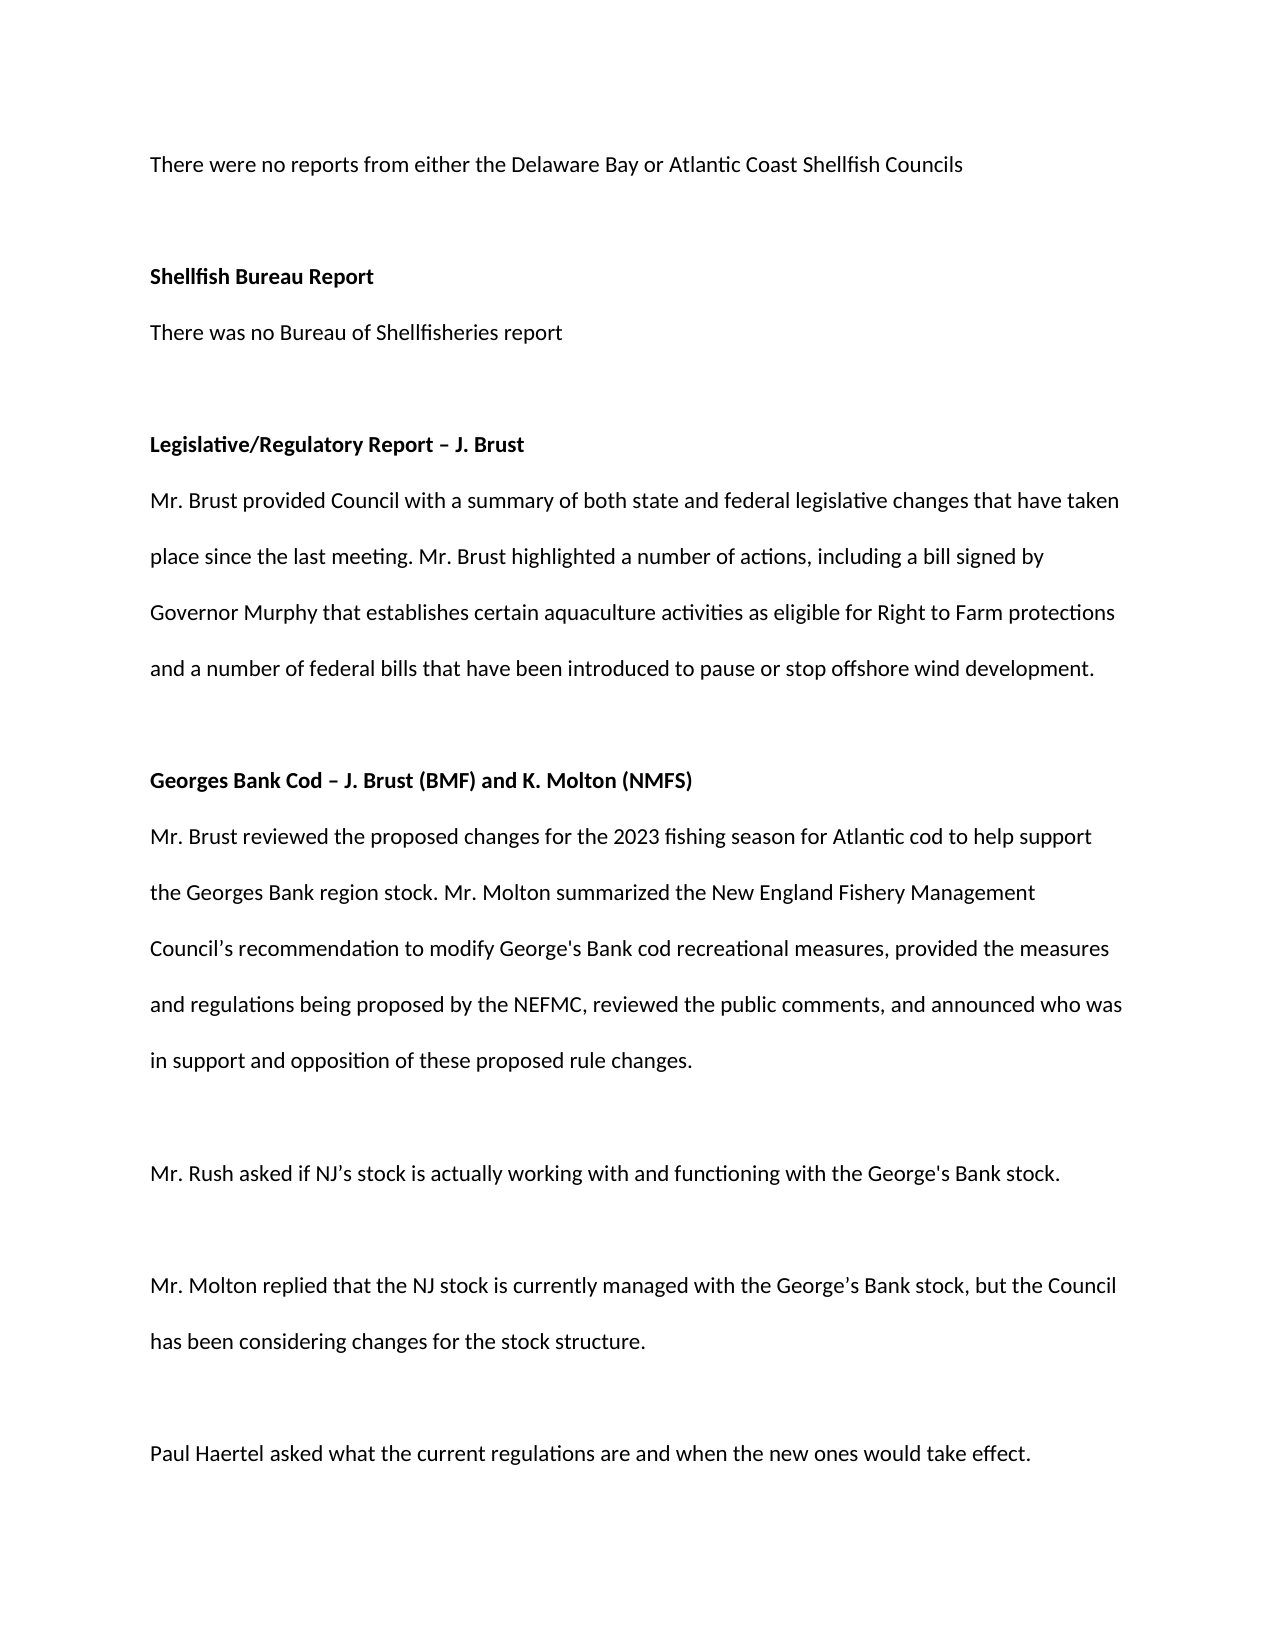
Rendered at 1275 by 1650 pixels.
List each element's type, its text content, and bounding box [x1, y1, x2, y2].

text Shellfish Bureau Report [150, 262, 1125, 290]
text Mr. Molton replied that the NJ stock is currently managed with the George’s Bank stock, but the Council has been considering changes for the stock structure. [150, 1271, 1125, 1355]
text There was no Bureau of Shellfisheries report [150, 318, 1125, 346]
text Mr. Rush asked if NJ’s stock is actually working with and functioning with the George's Bank stock. [150, 1159, 1125, 1187]
text There were no reports from either the Delaware Bay or Atlantic Coast Shellfish Councils [150, 150, 1125, 178]
text Georges Bank Cod – J. Brust (BMF) and K. Molton (NMFS) [150, 766, 1125, 794]
text Legislative/Regulatory Report – J. Brust [150, 430, 1125, 458]
text Mr. Brust provided Council with a summary of both state and federal legislative changes that have taken place since the last meeting. Mr. Brust highlighted a number of actions, including a bill signed by Governor Murphy that establishes certain aquaculture activities as eligible for Right to Farm protections and a number of federal bills that have been introduced to pause or stop offshore wind development. [150, 486, 1125, 682]
text Paul Haertel asked what the current regulations are and when the new ones would take effect. [150, 1439, 1125, 1467]
text Mr. Brust reviewed the proposed changes for the 2023 fishing season for Atlantic cod to help support the Georges Bank region stock. Mr. Molton summarized the New England Fishery Management Council’s recommendation to modify George's Bank cod recreational measures, provided the measures and regulations being proposed by the NEFMC, reviewed the public comments, and announced who was in support and opposition of these proposed rule changes. [150, 822, 1125, 1075]
